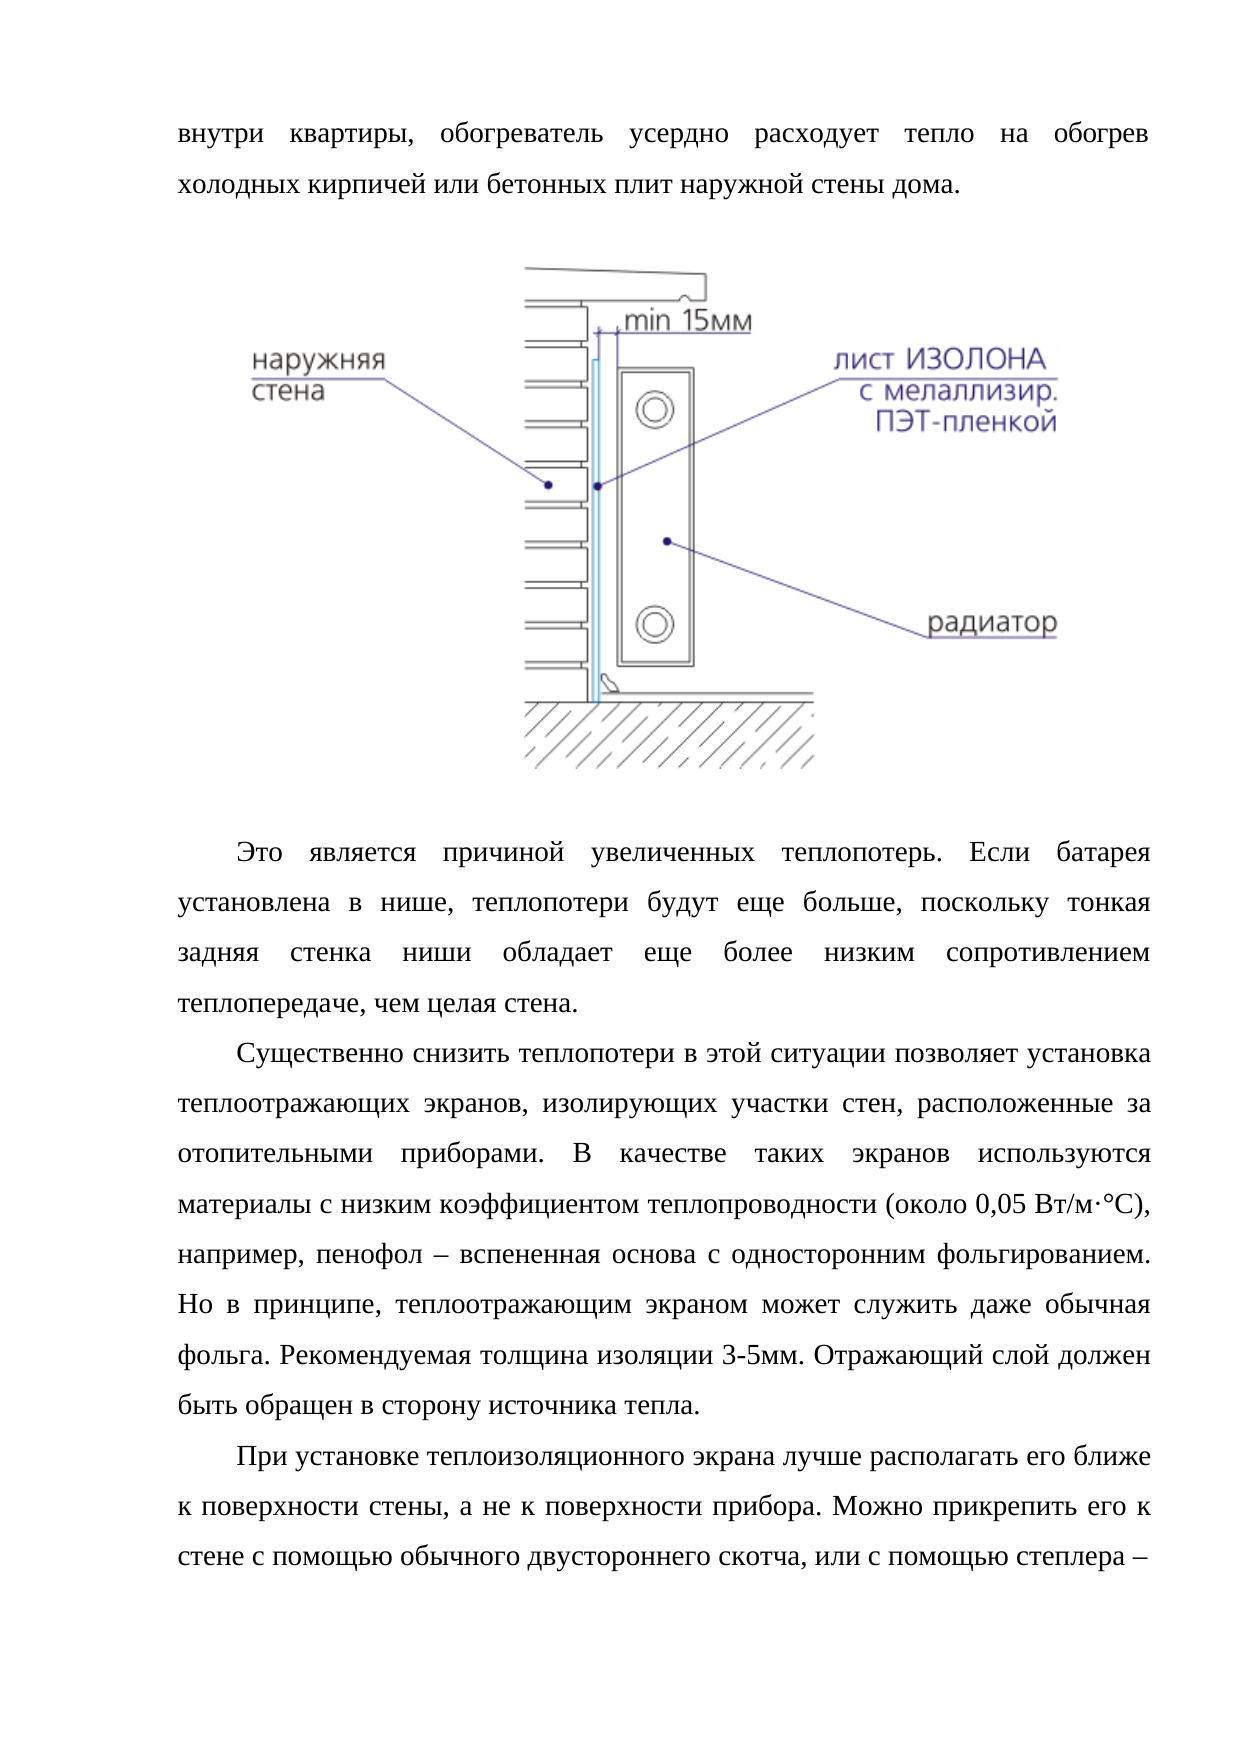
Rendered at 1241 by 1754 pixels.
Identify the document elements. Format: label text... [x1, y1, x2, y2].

picture [251, 267, 1059, 769]
text Существенно снизить теплопотери в этой ситуации позволяет установка теплоотражающих экранов, изолирующих участки стен, расположенные за отопительными приборами. В качестве таких экранов используются материалы с низким коэффициентом теплопроводности (около 0,05 Вт/м·°С), например, пенофол – вспененная основа с односторонним фольгированием. Но в принципе, теплоотражающим экраном может служить даже обычная фольга. Рекомендуемая толщина изоляции 3-5мм. Отражающий слой должен быть обращен в сторону источника тепла. [177, 1035, 1152, 1421]
text Это является причиной увеличенных теплопотерь. Если батарея установлена в нише, теплопотери будут еще больше, поскольку тонкая задняя стенка ниши обладает еще более низким сопротивлением теплопередаче, чем целая стена. [177, 834, 1152, 1018]
text внутри квартиры, обогреватель усердно расходует тепло на обогрев холодных кирпичей или бетонных плит наружной стены дома. [177, 115, 1151, 199]
text При установке теплоизоляционного экрана лучше располагать его ближе к поверхности стены, а не к поверхности прибора. Можно прикрепить его к стене с помощью обычного двустороннего скотча, или с помощью степлера – [177, 1438, 1152, 1572]
